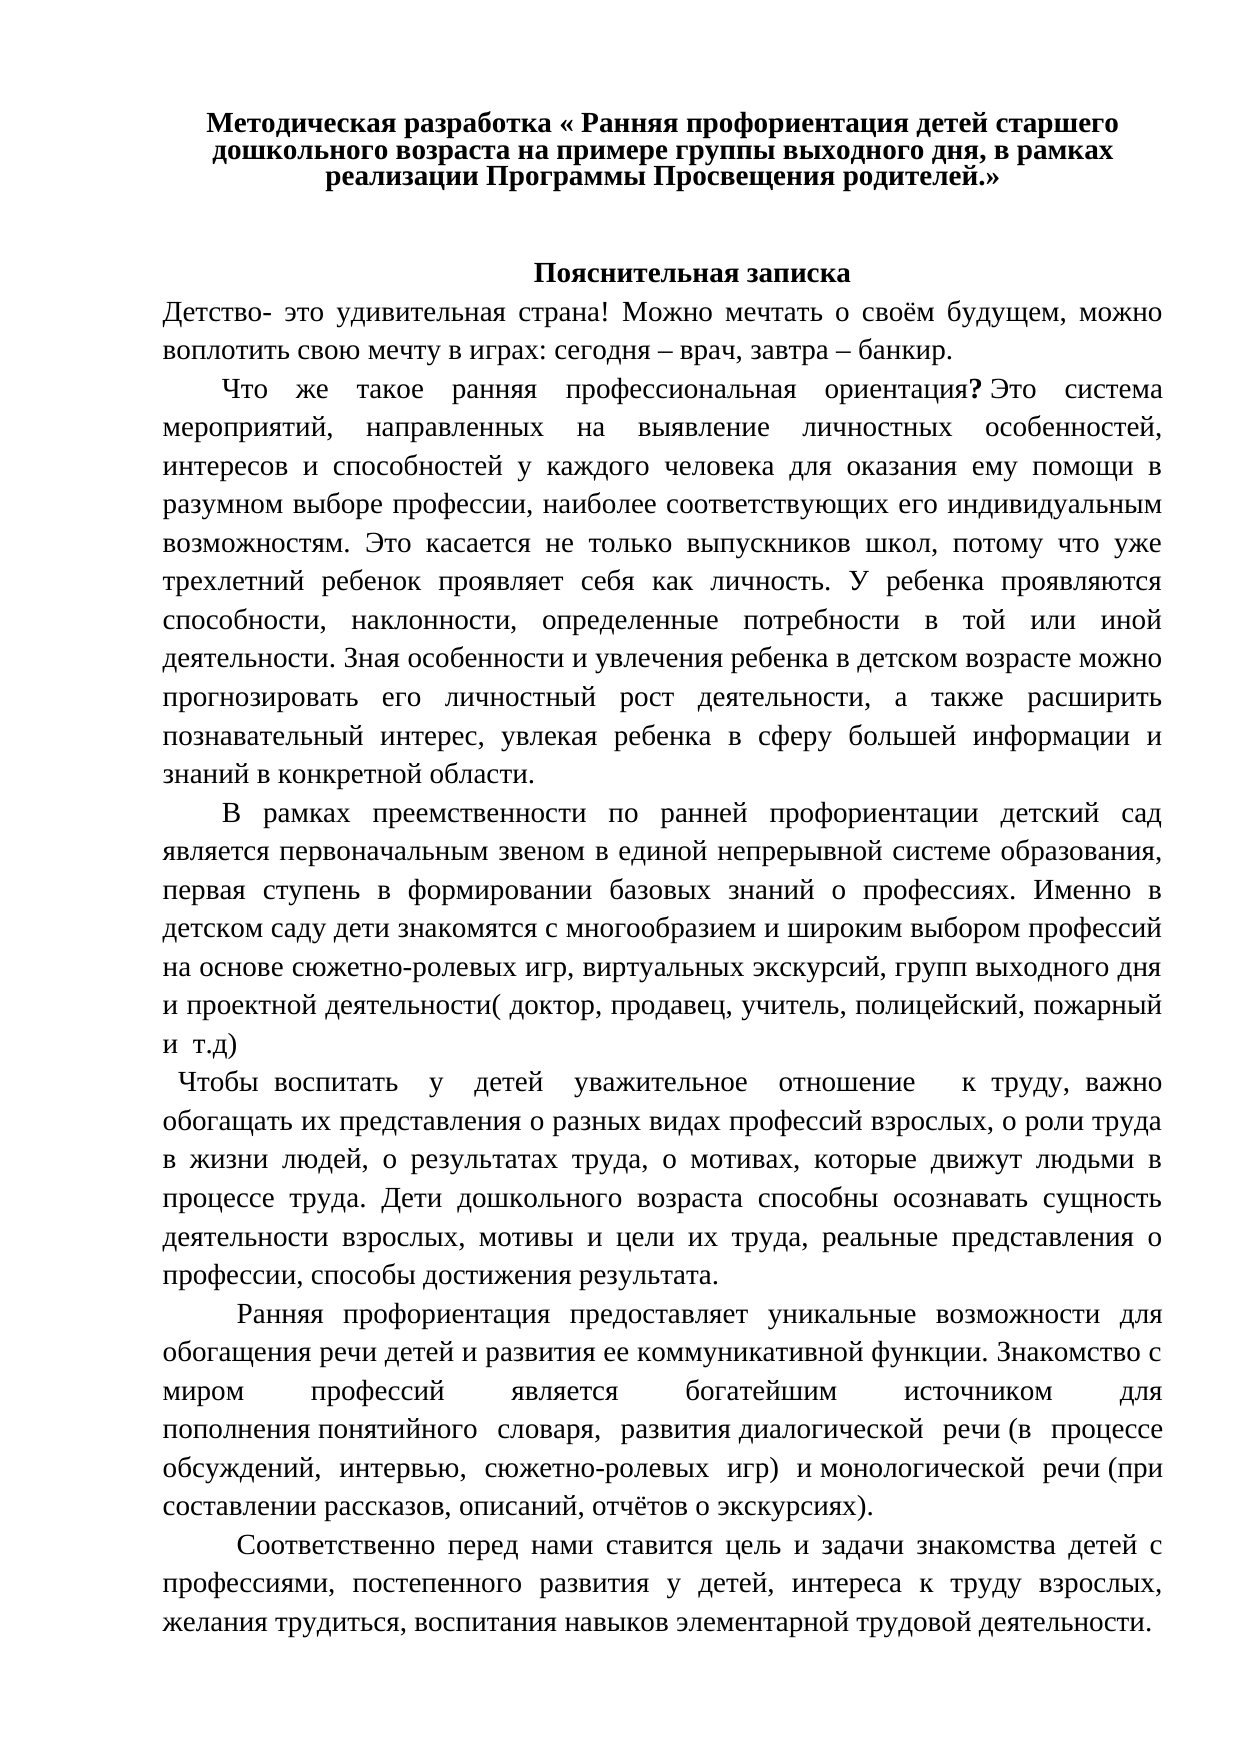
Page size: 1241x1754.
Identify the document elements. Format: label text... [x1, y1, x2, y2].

text Что же такое ранняя профессиональная ориентация? Это система мероприятий, направленных на выявление личностных особенностей, интересов и способностей у каждого человека для оказания ему помощи в разумном выборе профессии, наиболее соответствующих его индивидуальным возможностям. Это касается не только выпускников школ, потому что уже трехлетний ребенок проявляет себя как личность. У ребенка проявляются способности, наклонности, определенные потребности в той или иной деятельности. Зная особенности и увлечения ребенка в детском возрасте можно прогнозировать его личностный рост деятельности, а также расширить познавательный интерес, увлекая ребенка в сферу большей информации и знаний в конкретной области. [162, 371, 1163, 790]
text В рамках преемственности по ранней профориентации детский сад является первоначальным звеном в единой непрерывной системе образования, первая ступень в формировании базовых знаний о профессиях. Именно в детском саду дети знакомятся с многообразием и широким выбором профессий на основе сюжетно-ролевых игр, виртуальных экскурсий, групп выходного дня и проектной деятельности( доктор, продавец, учитель, полицейский, пожарный и т.д) [162, 795, 1163, 1059]
text Ранняя профориентация предоставляет уникальные возможности для обогащения речи детей и развития ее коммуникативной функции. Знакомство с миром профессий является богатейшим источником для пополнения понятийного словаря, развития диалогической речи (в процессе обсуждений, интервью, сюжетно-ролевых игр) и монологической речи (при составлении рассказов, описаний, отчётов о экскурсиях). [162, 1296, 1163, 1522]
text Чтобы воспитать у детей уважительное отношение к труду, важно обогащать их представления о разных видах профессий взрослых, о роли труда в жизни людей, о результатах труда, о мотивах, которые движут людьми в процессе труда. Дети дошкольного возраста способны осознавать сущность деятельности взрослых, мотивы и цели их труда, реальные представления о профессии, способы достижения результата. [162, 1064, 1163, 1291]
text Детство- это удивительная страна! Можно мечтать о своём будущем, можно воплотить свою мечту в играх: сегодня – врач, завтра – банкир. [162, 294, 1163, 366]
text Пояснительная записка [162, 255, 1163, 289]
text Методическая разработка « Ранняя профориентация детей старшего дошкольного возраста на примере группы выходного дня, в рамках реализации Программы Просвещения родителей.» [162, 112, 1163, 191]
text Соответственно перед нами ставится цель и задачи знакомства детей с профессиями, постепенного развития у детей, интереса к труду взрослых, желания трудиться, воспитания навыков элементарной трудовой деятельности. [162, 1527, 1163, 1638]
